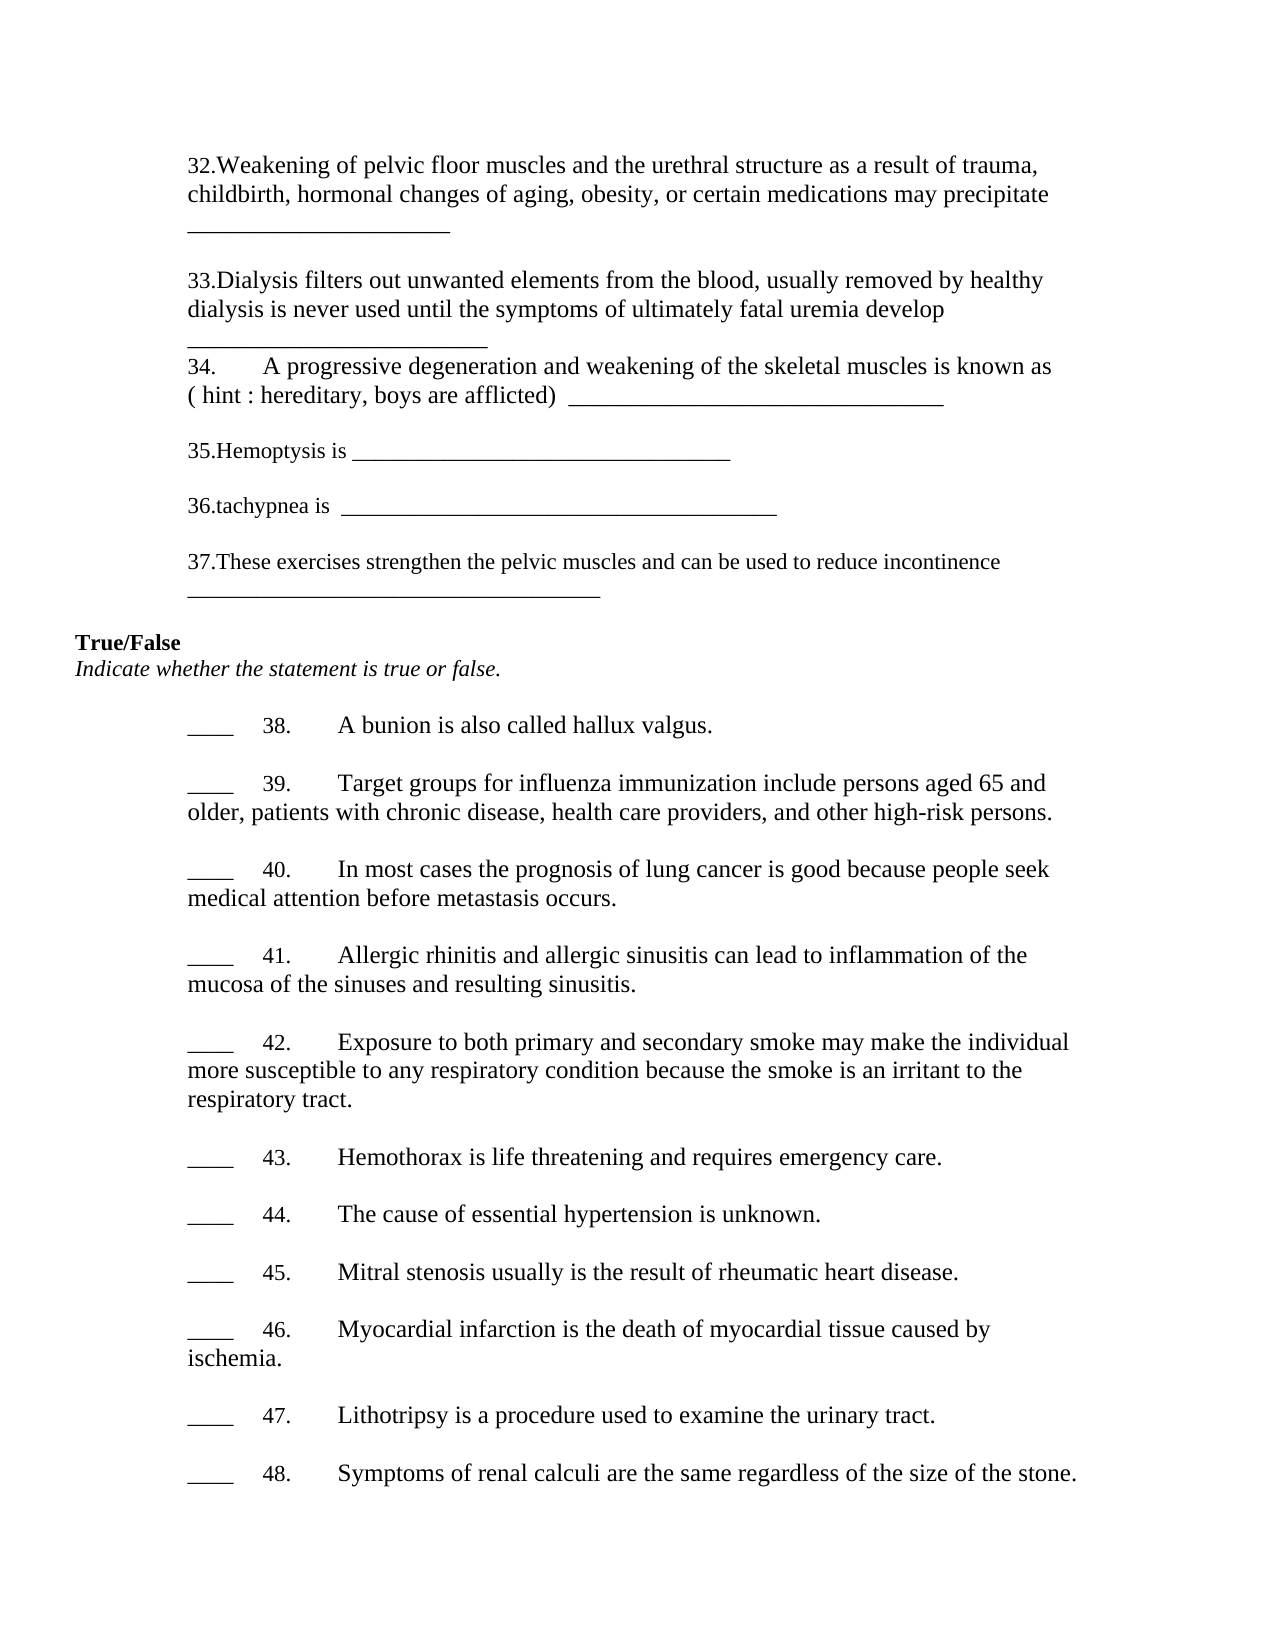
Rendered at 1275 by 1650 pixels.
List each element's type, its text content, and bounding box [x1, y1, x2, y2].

text 32.Weakening of pelvic floor muscles and the urethral structure as a result of trauma, childbirth, hormonal changes of aging, obesity, or certain medications may precipitate _____________________ [187, 150, 1087, 236]
text ____ 44. The cause of essential hypertension is unknown. [187, 1199, 1087, 1228]
text ____ 42. Exposure to both primary and secondary smoke may make the individual more susceptible to any respiratory condition because the smoke is an irritant to the respiratory tract. [187, 1027, 1087, 1113]
text True/False [75, 629, 1087, 656]
text ____ 39. Target groups for influenza immunization include persons aged 65 and older, patients with chronic disease, health care providers, and other high-risk persons. [187, 768, 1087, 826]
text 37.These exercises strengthen the pelvic muscles and can be used to reduce incontinence ____________________________________ [187, 548, 1087, 600]
text 33.Dialysis filters out unwanted elements from the blood, usually removed by healthy [187, 265, 1087, 294]
text ____ 43. Hemothorax is life threatening and requires emergency care. [187, 1142, 1087, 1171]
text ____ 38. A bunion is also called hallux valgus. [187, 711, 1087, 739]
text ____ 46. Myocardial infarction is the death of myocardial tissue caused by ischemia. [187, 1314, 1087, 1372]
text ____ 45. Mitral stenosis usually is the result of rheumatic heart disease. [187, 1257, 1087, 1286]
text ____ 40. In most cases the prognosis of lung cancer is good because people seek medical attention before metastasis occurs. [187, 854, 1087, 912]
text ____ 47. Lithotripsy is a procedure used to examine the urinary tract. [187, 1401, 1087, 1429]
text dialysis is never used until the symptoms of ultimately fatal uremia develop ________________________ [187, 294, 1087, 351]
text ____ 48. Symptoms of renal calculi are the same regardless of the size of the stone. [187, 1458, 1087, 1487]
text ____ 41. Allergic rhinitis and allergic sinusitis can lead to inflammation of the mucosa of the sinuses and resulting sinusitis. [187, 941, 1087, 998]
text Indicate whether the statement is true or false. [75, 656, 1087, 682]
text 35.Hemoptysis is _________________________________ [187, 437, 1087, 464]
text 36.tachypnea is ______________________________________ [187, 493, 1087, 519]
text 34. A progressive degeneration and weakening of the skeletal muscles is known as ( hint : hereditary, boys are afflicted) ______________________________ [187, 351, 1087, 409]
